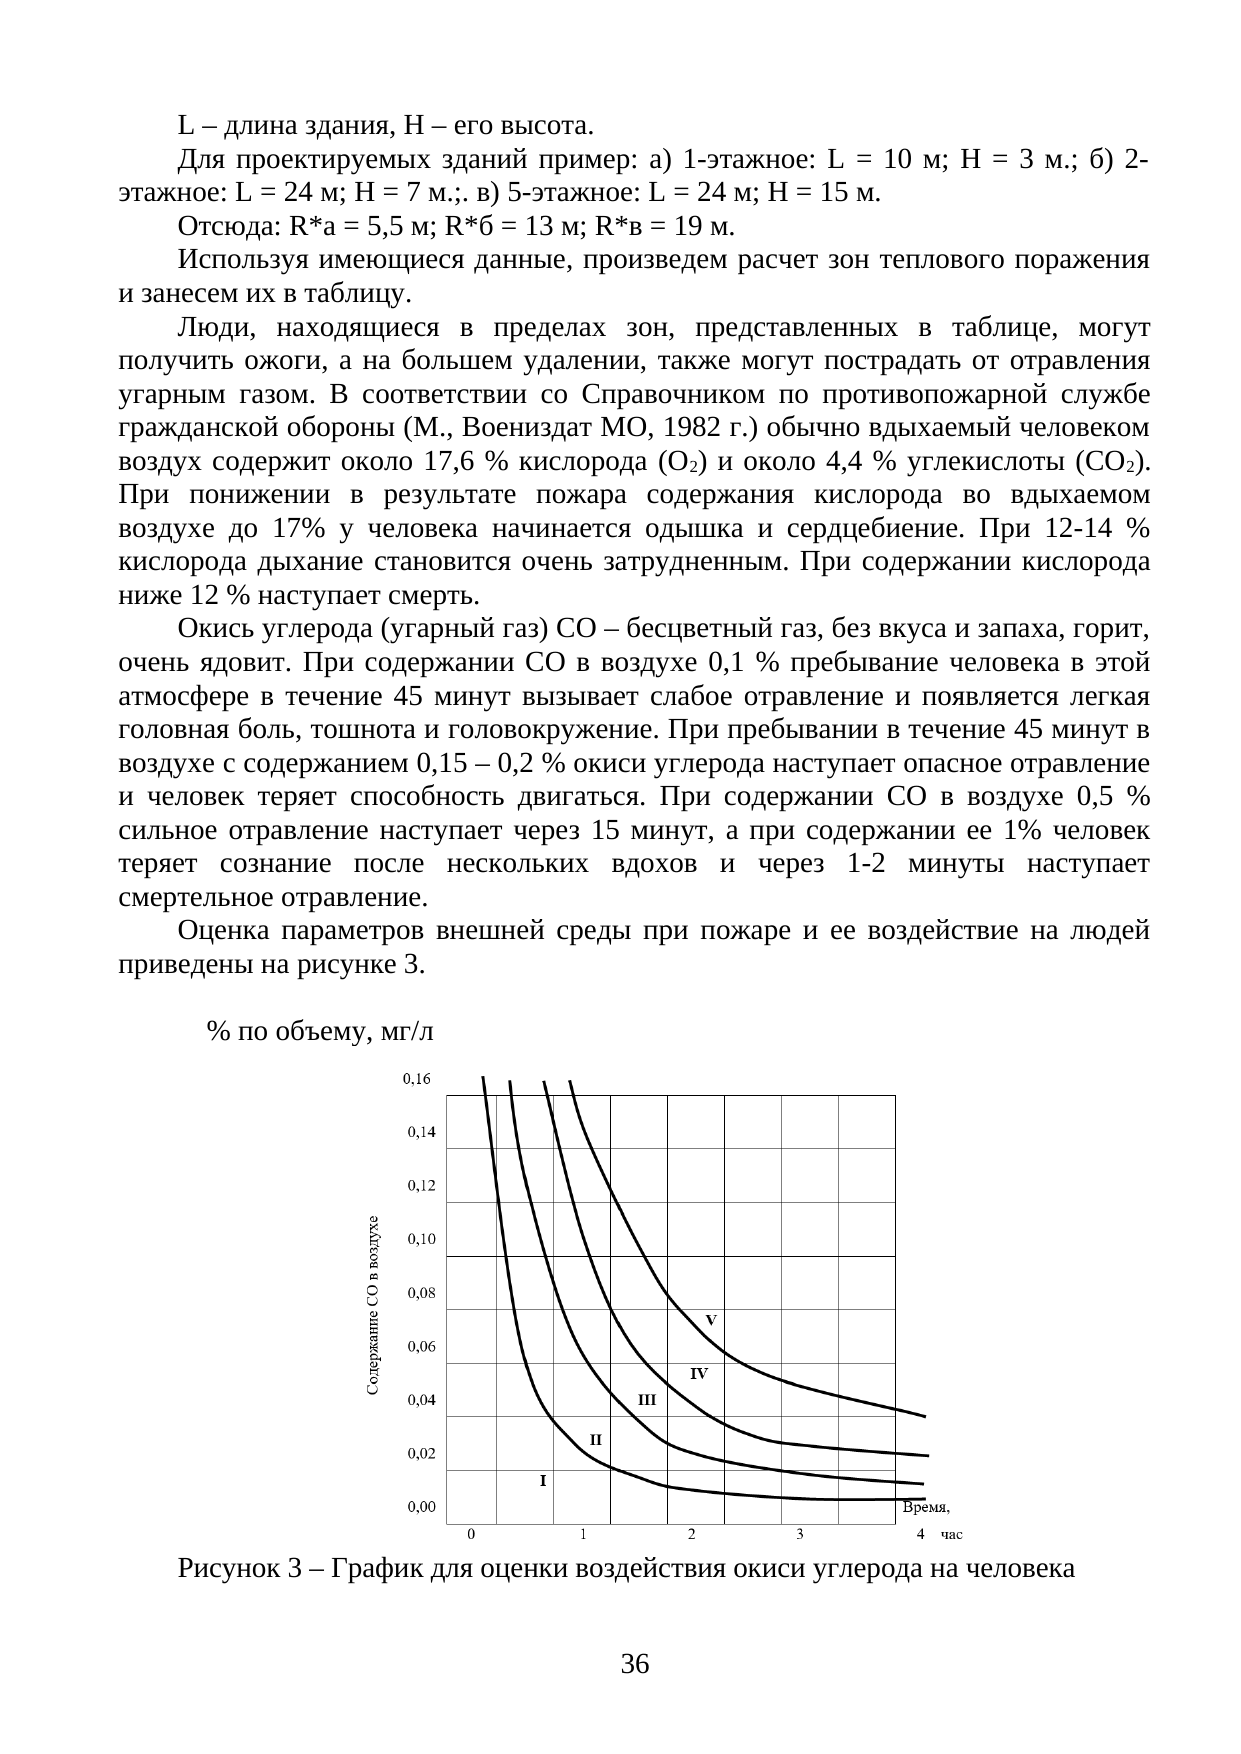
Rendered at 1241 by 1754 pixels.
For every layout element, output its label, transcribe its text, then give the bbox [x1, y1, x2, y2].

text Используя имеющиеся данные, произведем расчет зон теплового поражения и занесем их в таблицу. [118, 242, 1151, 309]
picture [341, 1046, 988, 1551]
text L – длина здания, H – его высота. [118, 107, 1151, 141]
text % по объему, мг/л [118, 1013, 1152, 1047]
text Оценка параметров внешней среды при пожаре и ее воздействие на людей приведены на рисунке 3. [118, 912, 1152, 979]
text Люди, находящиеся в пределах зон, представленных в таблице, могут получить ожоги, а на большем удалении, также могут пострадать от отравления угарным газом. В соответствии со Справочником по противопожарной службе гражданской обороны (М., Воениздат МО, 1982 г.) обычно вдыхаемый человеком воздух содержит около 17,6 % кислорода (О2) и около 4,4 % углекислоты (СО2). При понижении в результате пожара содержания кислорода во вдыхаемом воздухе до 17% у человека начинается одышка и сердцебиение. При 12-14 % кислорода дыхание становится очень затрудненным. При содержании кислорода ниже 12 % наступает смерть. [118, 309, 1152, 611]
text Окись углерода (угарный газ) СО – бесцветный газ, без вкуса и запаха, горит, очень ядовит. При содержании СО в воздухе 0,1 % пребывание человека в этой атмосфере в течение 45 минут вызывает слабое отравление и появляется легкая головная боль, тошнота и головокружение. При пребывании в течение 45 минут в воздухе с содержанием 0,15 – 0,2 % окиси углерода наступает опасное отравление и человек теряет способность двигаться. При содержании СО в воздухе 0,5 % сильное отравление наступает через 15 минут, а при содержании ее 1% человек теряет сознание после нескольких вдохов и через 1-2 минуты наступает смертельное отравление. [118, 611, 1152, 912]
text Отсюда: R*а = 5,5 м; R*б = 13 м; R*в = 19 м. [118, 208, 1151, 242]
text Рисунок 3 – График для оценки воздействия окиси углерода на человека [118, 1550, 1152, 1584]
text Для проектируемых зданий пример: а) 1-этажное: L = 10 м; H = 3 м.; б) 2-этажное: L = 24 м; H = 7 м.;. в) 5-этажное: L = 24 м; H = 15 м. [118, 141, 1151, 208]
